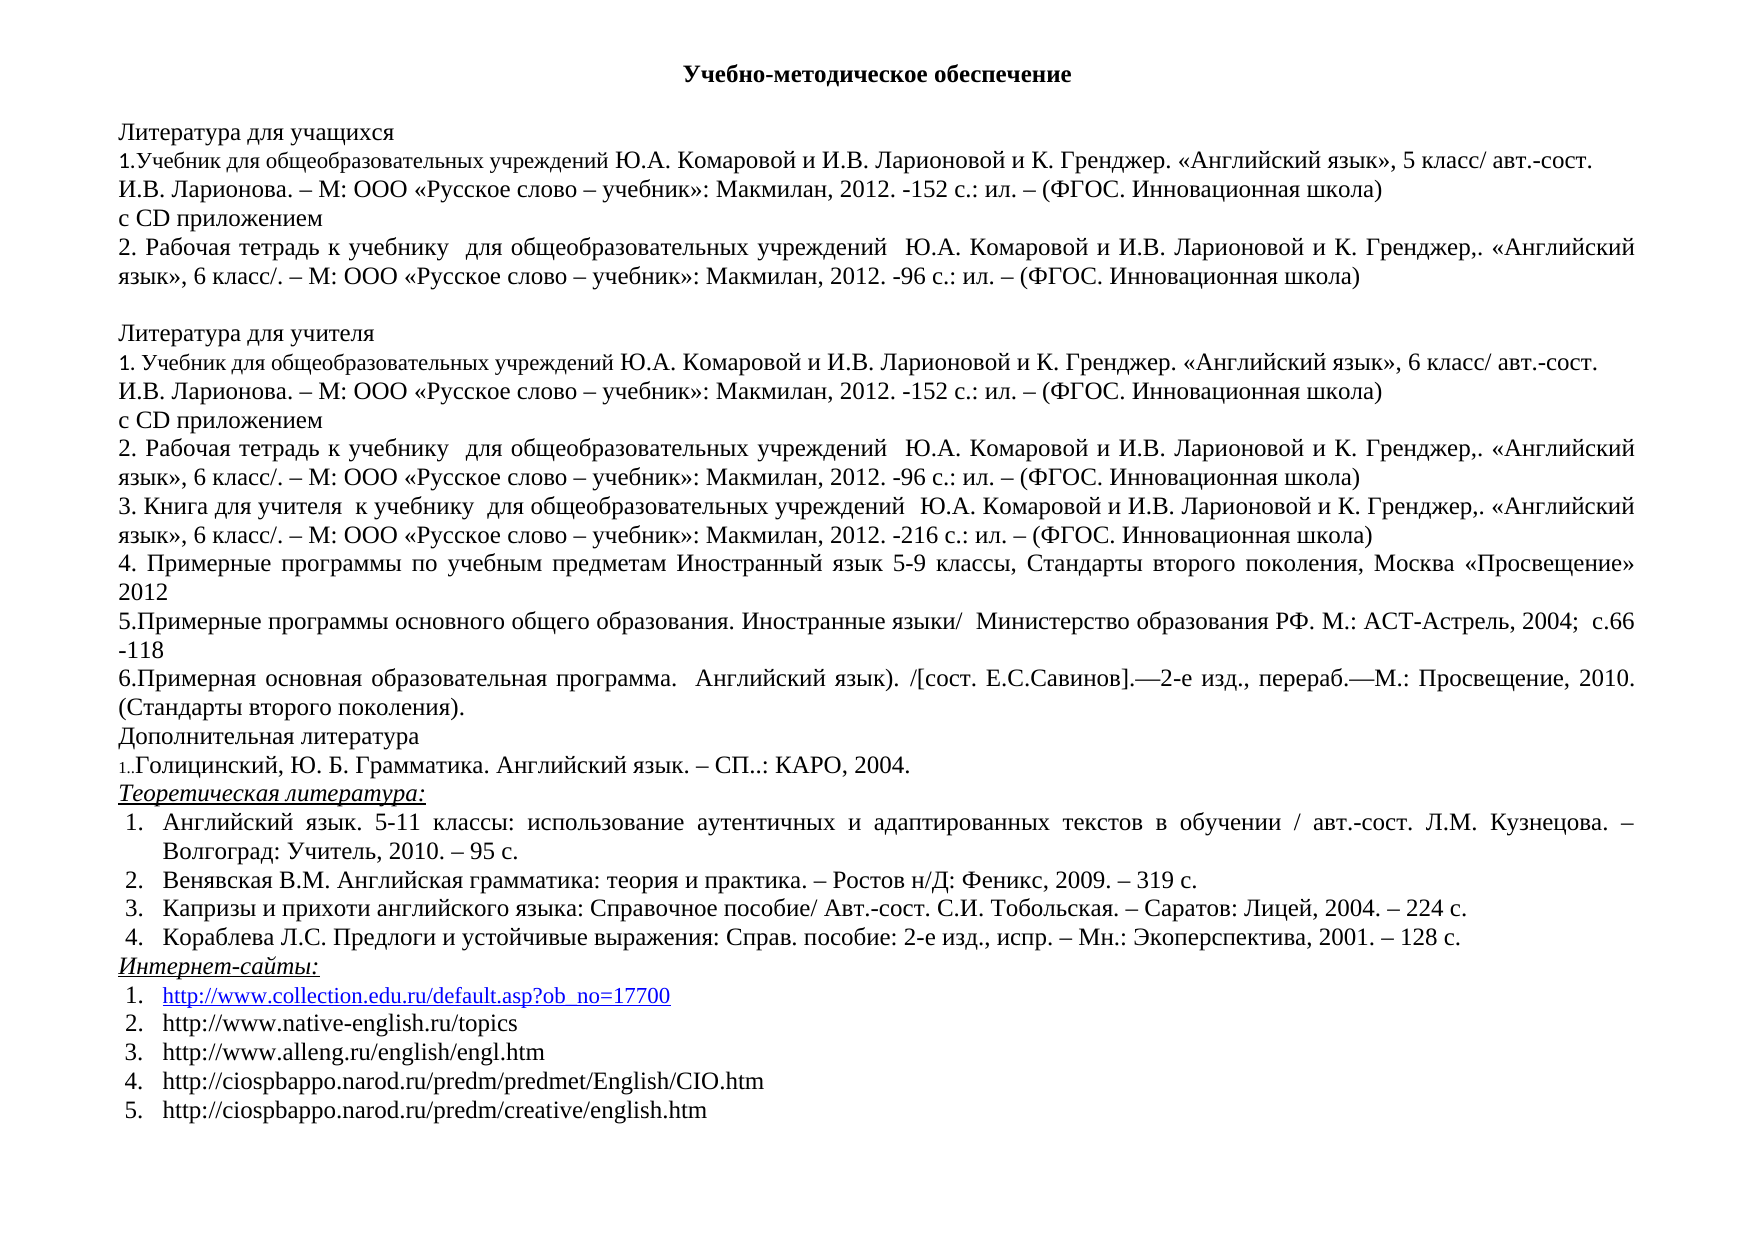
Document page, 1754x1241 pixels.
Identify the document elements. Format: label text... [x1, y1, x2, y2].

text 2. http://www.native-english.ru/topics [125, 1008, 1636, 1037]
text Литература для учащихся [118, 117, 1636, 145]
text 1. Учебник для общеобразовательных учреждений Ю.А. Комаровой и И.В. Ларионовой и К. Гренджер. «Английский язык», 6 класс/ авт.-сост. И.В. Ларионова. – М: ООО «Русское слово – учебник»: Макмилан, 2012. -152 с.: ил. – (ФГОС. Инновационная школа) [118, 347, 1636, 405]
text 3. Книга для учителя к учебнику для общеобразовательных учреждений Ю.А. Комаровой и И.В. Ларионовой и К. Гренджер,. «Английский язык», 6 класс/. – М: ООО «Русское слово – учебник»: Макмилан, 2012. -216 с.: ил. – (ФГОС. Инновационная школа) [118, 491, 1636, 548]
text 5. http://ciospbappo.narod.ru/predm/creative/english.htm [118, 1095, 1636, 1123]
text 1.Учебник для общеобразовательных учреждений Ю.А. Комаровой и И.В. Ларионовой и К. Гренджер. «Английский язык», 5 класс/ авт.-сост. И.В. Ларионова. – М: ООО «Русское слово – учебник»: Макмилан, 2012. -152 с.: ил. – (ФГОС. Инновационная школа) [118, 145, 1636, 203]
list http://www.collection.edu.ru/default.asp?ob_no=17700 [125, 980, 1636, 1008]
text Учебно-методическое обеспечение [118, 59, 1636, 88]
text Теоретическая литература: [118, 778, 1636, 807]
text 3. http://www.alleng.ru/english/engl.htm [118, 1037, 1636, 1066]
text 5.Примерные программы основного общего образования. Иностранные языки/ Министерство образования РФ. М.: АСТ-Астрель, 2004; с.66 -118 [118, 606, 1636, 663]
text Интернет-сайты: [118, 951, 1636, 980]
text Дополнительная литература [118, 721, 1636, 750]
list Венявская В.М. Английская грамматика: теория и практика. – Ростов н/Д: Феникс, 2009. – 319 с. [125, 865, 1636, 893]
list Кораблева Л.С. Предлоги и устойчивые выражения: Справ. пособие: 2-е изд., испр. – Мн.: Экоперспектива, 2001. – 128 с. [125, 922, 1636, 951]
text 4. http://ciospbappo.narod.ru/predm/predmet/English/CIO.htm [118, 1066, 1636, 1095]
list Капризы и прихоти английского языка: Справочное пособие/ Авт.-сост. С.И. Тобольская. – Саратов: Лицей, 2004. – 224 с. [125, 893, 1636, 922]
text Литература для учителя [118, 318, 1636, 347]
text 2. Рабочая тетрадь к учебнику для общеобразовательных учреждений Ю.А. Комаровой и И.В. Ларионовой и К. Гренджер,. «Английский язык», 6 класс/. – М: ООО «Русское слово – учебник»: Макмилан, 2012. -96 с.: ил. – (ФГОС. Инновационная школа) [118, 232, 1636, 289]
list Английский язык. 5-11 классы: использование аутентичных и адаптированных текстов в обучении / авт.-сост. Л.М. Кузнецова. – Волгоград: Учитель, 2010. – 95 с. [125, 807, 1636, 865]
text с CD приложением [118, 203, 1636, 232]
text 6.Примерная основная образовательная программа. Английский язык). /[сост. Е.С.Савинов].—2-е изд., перераб.—М.: Просвещение, 2010.(Стандарты второго поколения). [118, 663, 1636, 721]
text с CD приложением [118, 405, 1636, 433]
text 1..Голицинский, Ю. Б. Грамматика. Английский язык. – СП..: КАРО, 2004. [118, 750, 1636, 778]
text 4. Примерные программы по учебным предметам Иностранный язык 5-9 классы, Стандарты второго поколения, Москва «Просвещение» 2012 [118, 548, 1636, 606]
text 2. Рабочая тетрадь к учебнику для общеобразовательных учреждений Ю.А. Комаровой и И.В. Ларионовой и К. Гренджер,. «Английский язык», 6 класс/. – М: ООО «Русское слово – учебник»: Макмилан, 2012. -96 с.: ил. – (ФГОС. Инновационная школа) [118, 433, 1636, 491]
